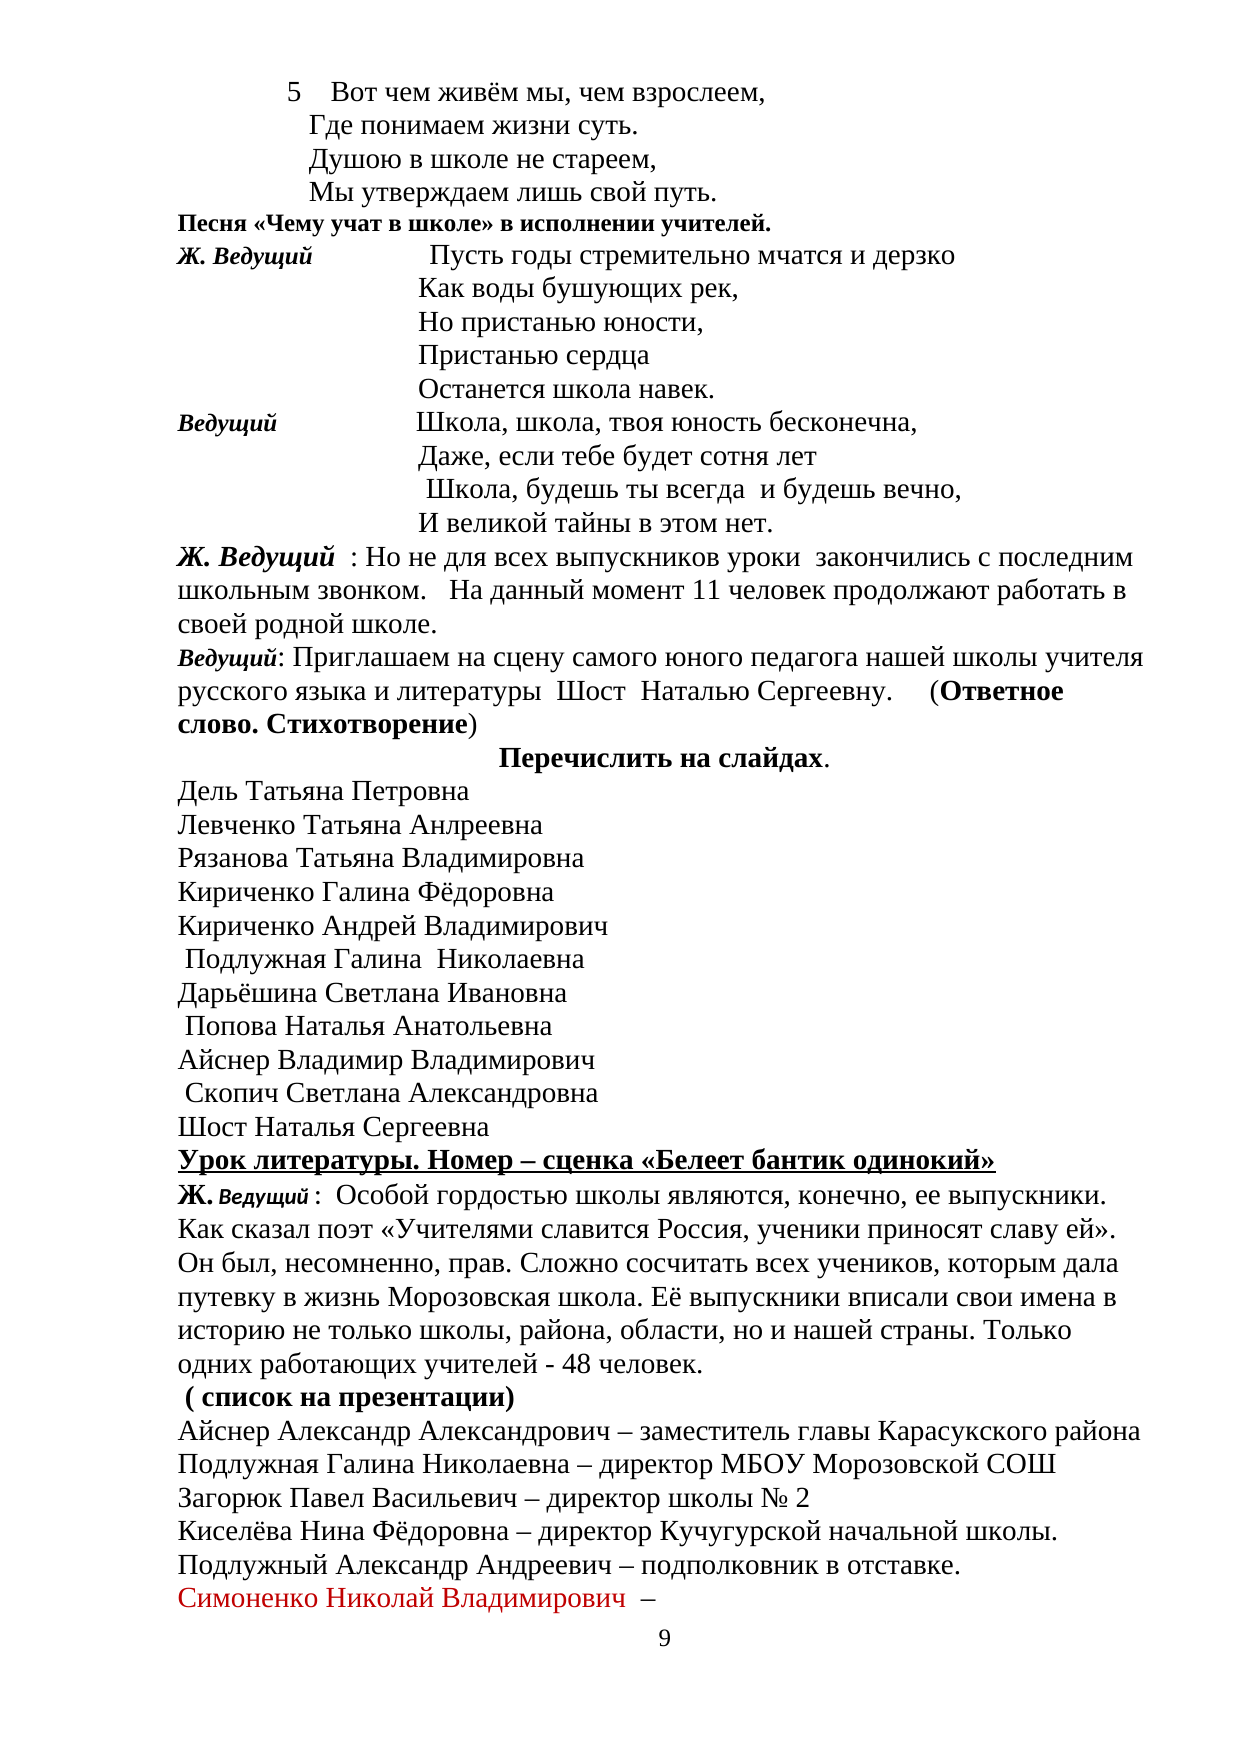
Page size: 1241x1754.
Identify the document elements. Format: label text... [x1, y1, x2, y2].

text Киселёва Нина Фёдоровна – директор Кучугурской начальной школы. [177, 1513, 1152, 1547]
text Симоненко Николай Владимирович – [177, 1581, 1152, 1614]
text Ведущий Школа, школа, твоя юность бесконечна, [177, 404, 1152, 438]
text Кириченко Галина Фёдоровна [177, 874, 1152, 908]
text И великой тайны в этом нет. [177, 505, 1152, 539]
text Рязанова Татьяна Владимировна [177, 841, 1152, 874]
text Дарьёшина Светлана Ивановна [177, 975, 1152, 1008]
text Шост Наталья Сергеевна [177, 1109, 1152, 1142]
text Ж. Ведущий : Особой гордостью школы являются, конечно, ее выпускники. Как сказал поэт «Учителями славится Россия, ученики приносят славу ей». Он был, несомненно, прав. Сложно сосчитать всех учеников, которым дала путевку в жизнь Морозовская школа. Её выпускники вписали свои имена в историю не только школы, района, области, но и нашей страны. Только одних работающих учителей - 48 человек. [177, 1176, 1152, 1379]
text Где понимаем жизни суть. [177, 107, 1152, 141]
text Школа, будешь ты всегда и будешь вечно, [177, 472, 1152, 505]
text Попова Наталья Анатольевна [177, 1008, 1152, 1042]
text Но пристанью юности, [177, 304, 1152, 337]
text Загорюк Павел Васильевич – директор школы № 2 [177, 1480, 1152, 1513]
text Кириченко Андрей Владимирович [177, 908, 1152, 941]
text Скопич Светлана Александровна [177, 1075, 1152, 1109]
text Айснер Александр Александрович – заместитель главы Карасукского района [177, 1413, 1152, 1446]
text Останется школа навек. [177, 371, 1152, 404]
text Душою в школе не стареем, [177, 141, 1152, 174]
text Подлужная Галина Николаевна – директор МБОУ Морозовской СОШ [177, 1446, 1152, 1480]
text Айснер Владимир Владимирович [177, 1042, 1152, 1075]
text Левченко Татьяна Анлреевна [177, 807, 1152, 841]
text Подлужная Галина Николаевна [177, 941, 1152, 975]
text Песня «Чему учат в школе» в исполнении учителей. [177, 208, 1152, 237]
text Дель Татьяна Петровна [177, 773, 1152, 807]
text Ж. Ведущий : Но не для всех выпускников уроки закончились с последним школьным звонком. На данный момент 11 человек продолжают работать в своей родной школе. [177, 539, 1152, 639]
text Урок литературы. Номер – сценка «Белеет бантик одинокий» [177, 1142, 1152, 1176]
text ( список на презентации) [177, 1379, 1152, 1413]
text Как воды бушующих рек, [177, 270, 1152, 304]
text Подлужный Александр Андреевич – подполковник в отставке. [177, 1547, 1152, 1581]
text Ж. Ведущий Пусть годы стремительно мчатся и дерзко [177, 237, 1152, 270]
text Ведущий: Приглашаем на сцену самого юного педагога нашей школы учителя русского языка и литературы Шост Наталью Сергеевну. (Ответное слово. Стихотворение) [177, 639, 1152, 740]
text 5 Вот чем живём мы, чем взрослеем, [177, 74, 1152, 107]
text Перечислить на слайдах. [177, 740, 1152, 773]
text Пристанью сердца [177, 337, 1152, 371]
text Мы утверждаем лишь свой путь. [177, 174, 1152, 208]
text Даже, если тебе будет сотня лет [177, 438, 1152, 472]
